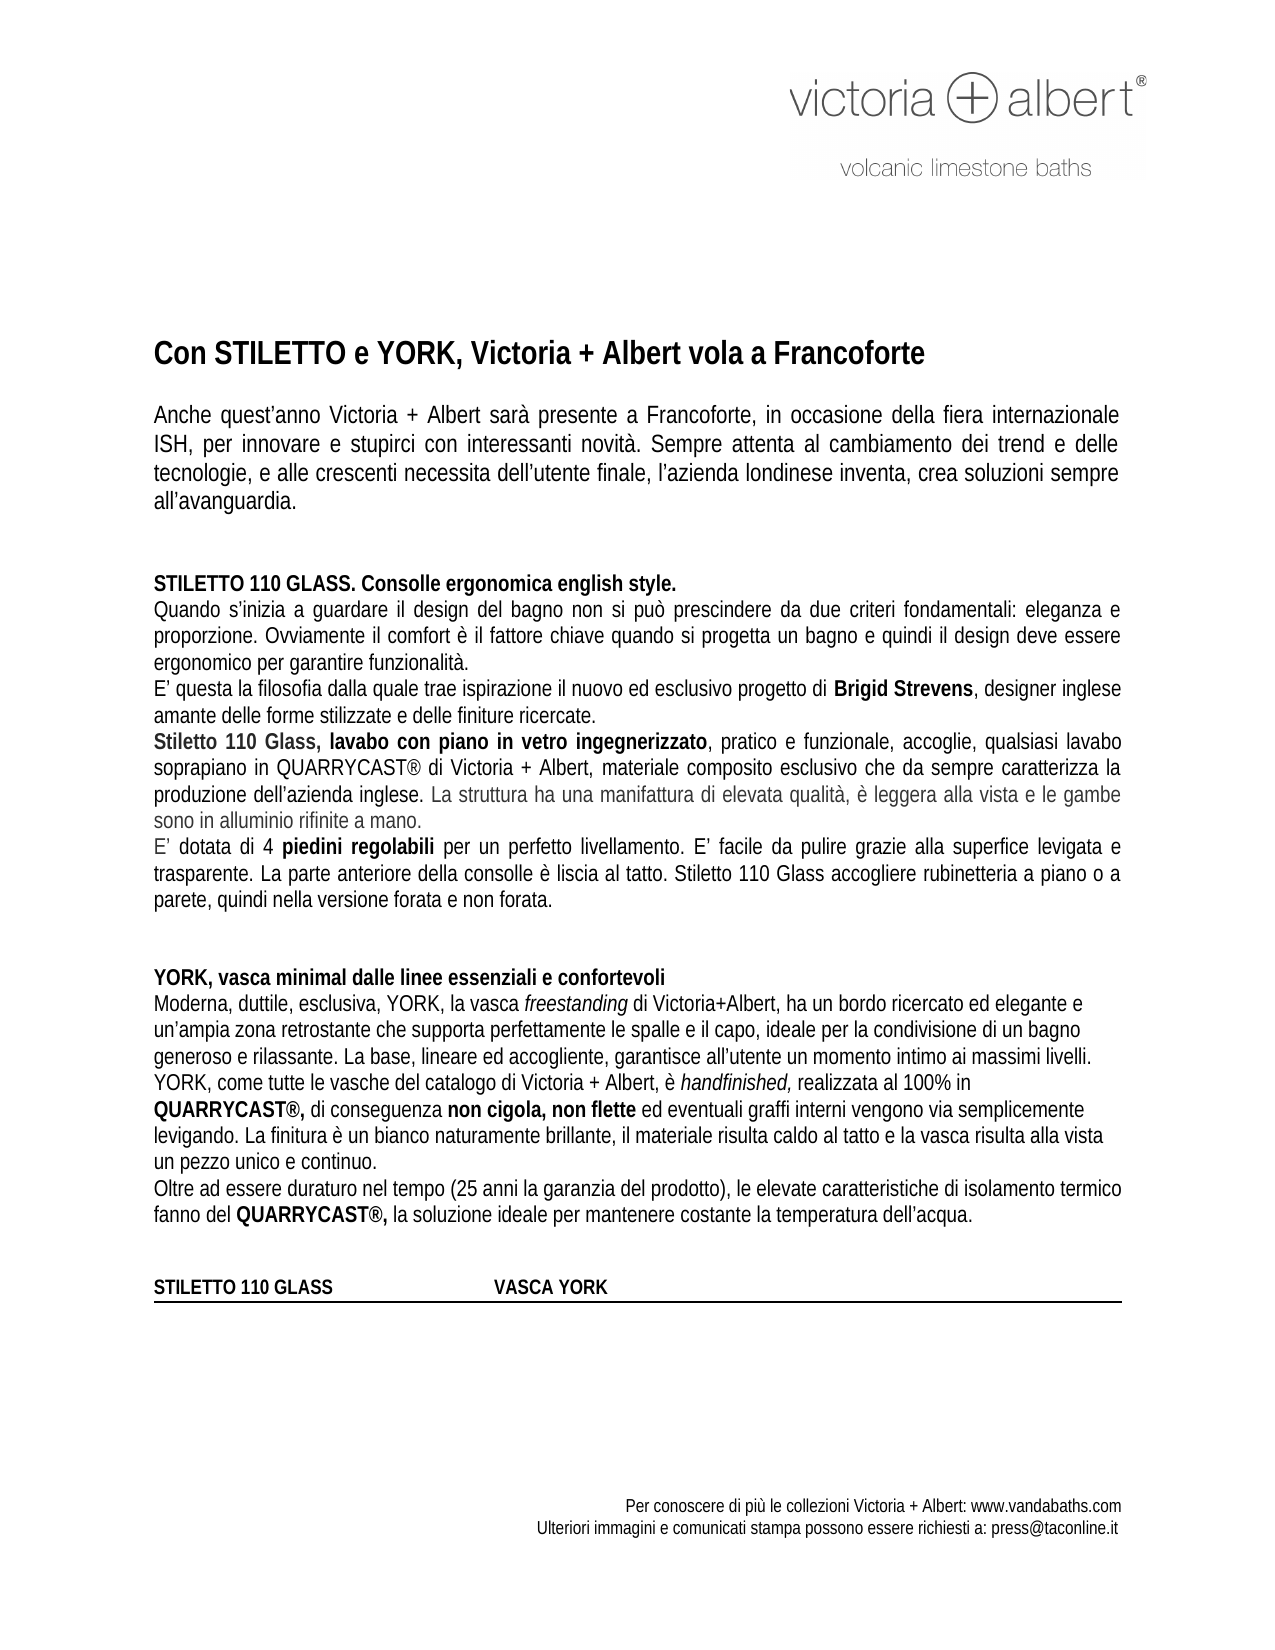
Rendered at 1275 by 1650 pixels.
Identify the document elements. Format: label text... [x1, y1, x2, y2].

text Moderna, duttile, esclusiva, YORK, la vasca freestanding di Victoria+Albert, ha un bordo ricercato ed elegante e un’ampia zona retrostante che supporta perfettamente le spalle e il capo, ideale per la condivisione di un bagno generoso e rilassante. La base, lineare ed accogliente, garantisce all’utente un momento intimo ai massimi livelli. [153, 990, 1121, 1069]
picture [789, 72, 1147, 180]
text Quando s’inizia a guardare il design del bagno non si può prescindere da due criteri fondamentali: eleganza e proporzione. Ovviamente il comfort è il fattore chiave quando si progetta un bagno e quindi il design deve essere ergonomico per garantire funzionalità. [153, 596, 1122, 675]
text Anche quest’anno Victoria + Albert sarà presente a Francoforte, in occasione della fiera internazionale ISH, per innovare e stupirci con interessanti novità. Sempre attenta al cambiamento dei trend e delle tecnologie, e alle crescenti necessita dell’utente finale, l’azienda londinese inventa, crea soluzioni sempre all’avanguardia. [153, 400, 1121, 515]
text YORK, come tutte le vasche del catalogo di Victoria + Albert, è handfinished, realizzata al 100% in QUARRYCAST®, di conseguenza non cigola, non flette ed eventuali graffi interni vengono via semplicemente levigando. La finitura è un bianco naturamente brillante, il materiale risulta caldo al tatto e la vasca risulta alla vista un pezzo unico e continuo. [153, 1069, 1107, 1174]
text YORK, vasca minimal dalle linee essenziali e confortevoli [153, 964, 1122, 990]
text E’ questa la filosofia dalla quale trae ispirazione il nuovo ed esclusivo progetto di Brigid Strevens, designer inglese amante delle forme stilizzate e delle finiture ricercate. [153, 675, 1122, 728]
text Oltre ad essere duraturo nel tempo (25 anni la garanzia del prodotto), le elevate caratteristiche di isolamento termico fanno del QUARRYCAST®, la soluzione ideale per mantenere costante la temperatura dell’acqua. [153, 1174, 1122, 1227]
text Con STILETTO e YORK, Victoria + Albert vola a Francoforte [153, 333, 1121, 372]
text Stiletto 110 Glass, lavabo con piano in vetro ingegnerizzato, pratico e funzionale, accoglie, qualsiasi lavabo soprapiano in QUARRYCAST® di Victoria + Albert, materiale composito esclusivo che da sempre caratterizza la produzione dell’azienda inglese. La struttura ha una manifattura di elevata qualità, è leggera alla vista e le gambe sono in alluminio rifinite a mano. [153, 728, 1122, 833]
text STILETTO 110 GLASS VASCA YORK [153, 1275, 1122, 1303]
text E’ dotata di 4 piedini regolabili per un perfetto livellamento. E’ facile da pulire grazie alla superfice levigata e trasparente. La parte anteriore della consolle è liscia al tatto. Stiletto 110 Glass accogliere rubinetteria a piano o a parete, quindi nella versione forata e non forata. [153, 833, 1122, 912]
text STILETTO 110 GLASS. Consolle ergonomica english style. [153, 570, 1121, 596]
